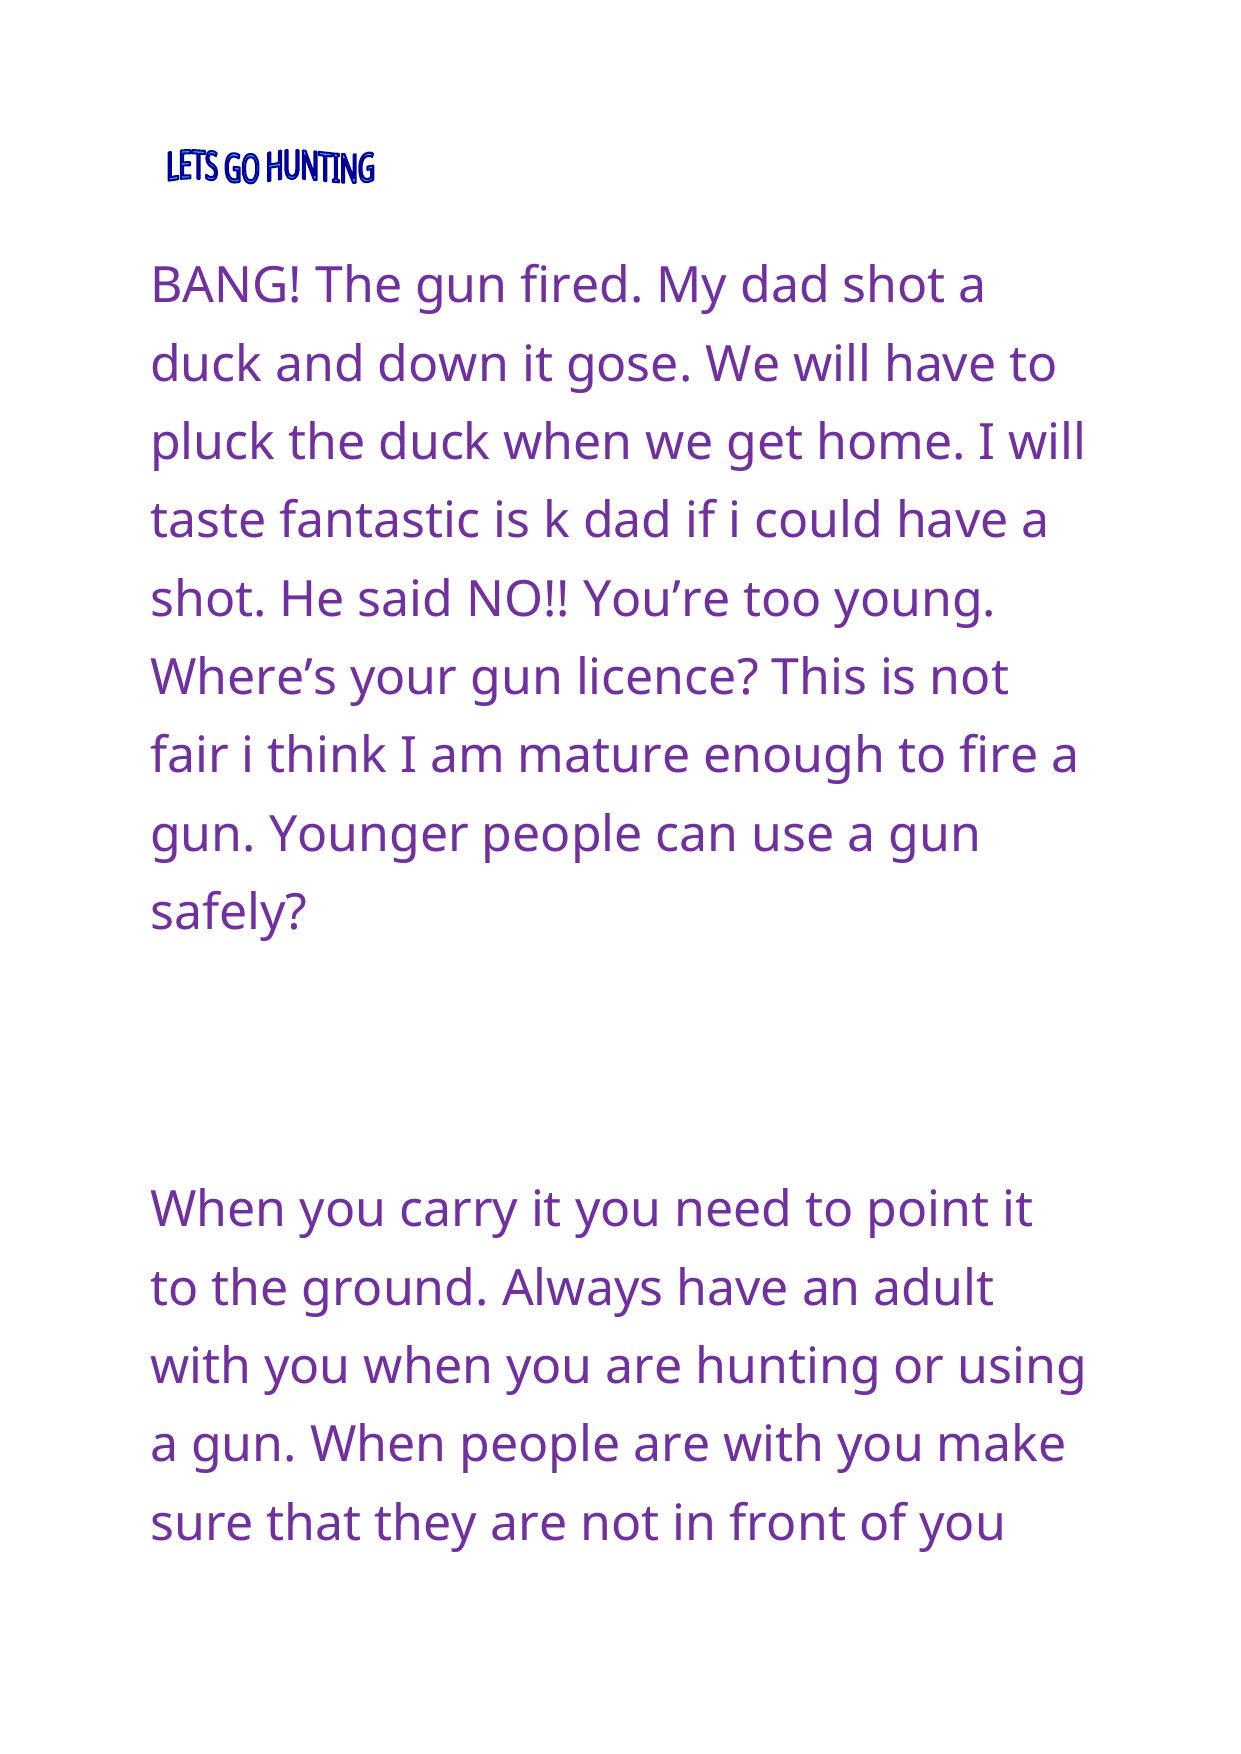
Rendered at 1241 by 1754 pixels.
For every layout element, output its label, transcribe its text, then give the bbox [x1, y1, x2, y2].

text BANG! The gun fired. My dad shot a duck and down it gose. We will have to pluck the duck when we get home. I will taste fantastic is k dad if i could have a shot. He said NO!! You’re too young. Where’s your gun licence? This is not fair i think I am mature enough to fire a gun. Younger people can use a gun safely? [150, 249, 1090, 944]
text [150, 1173, 1090, 1555]
